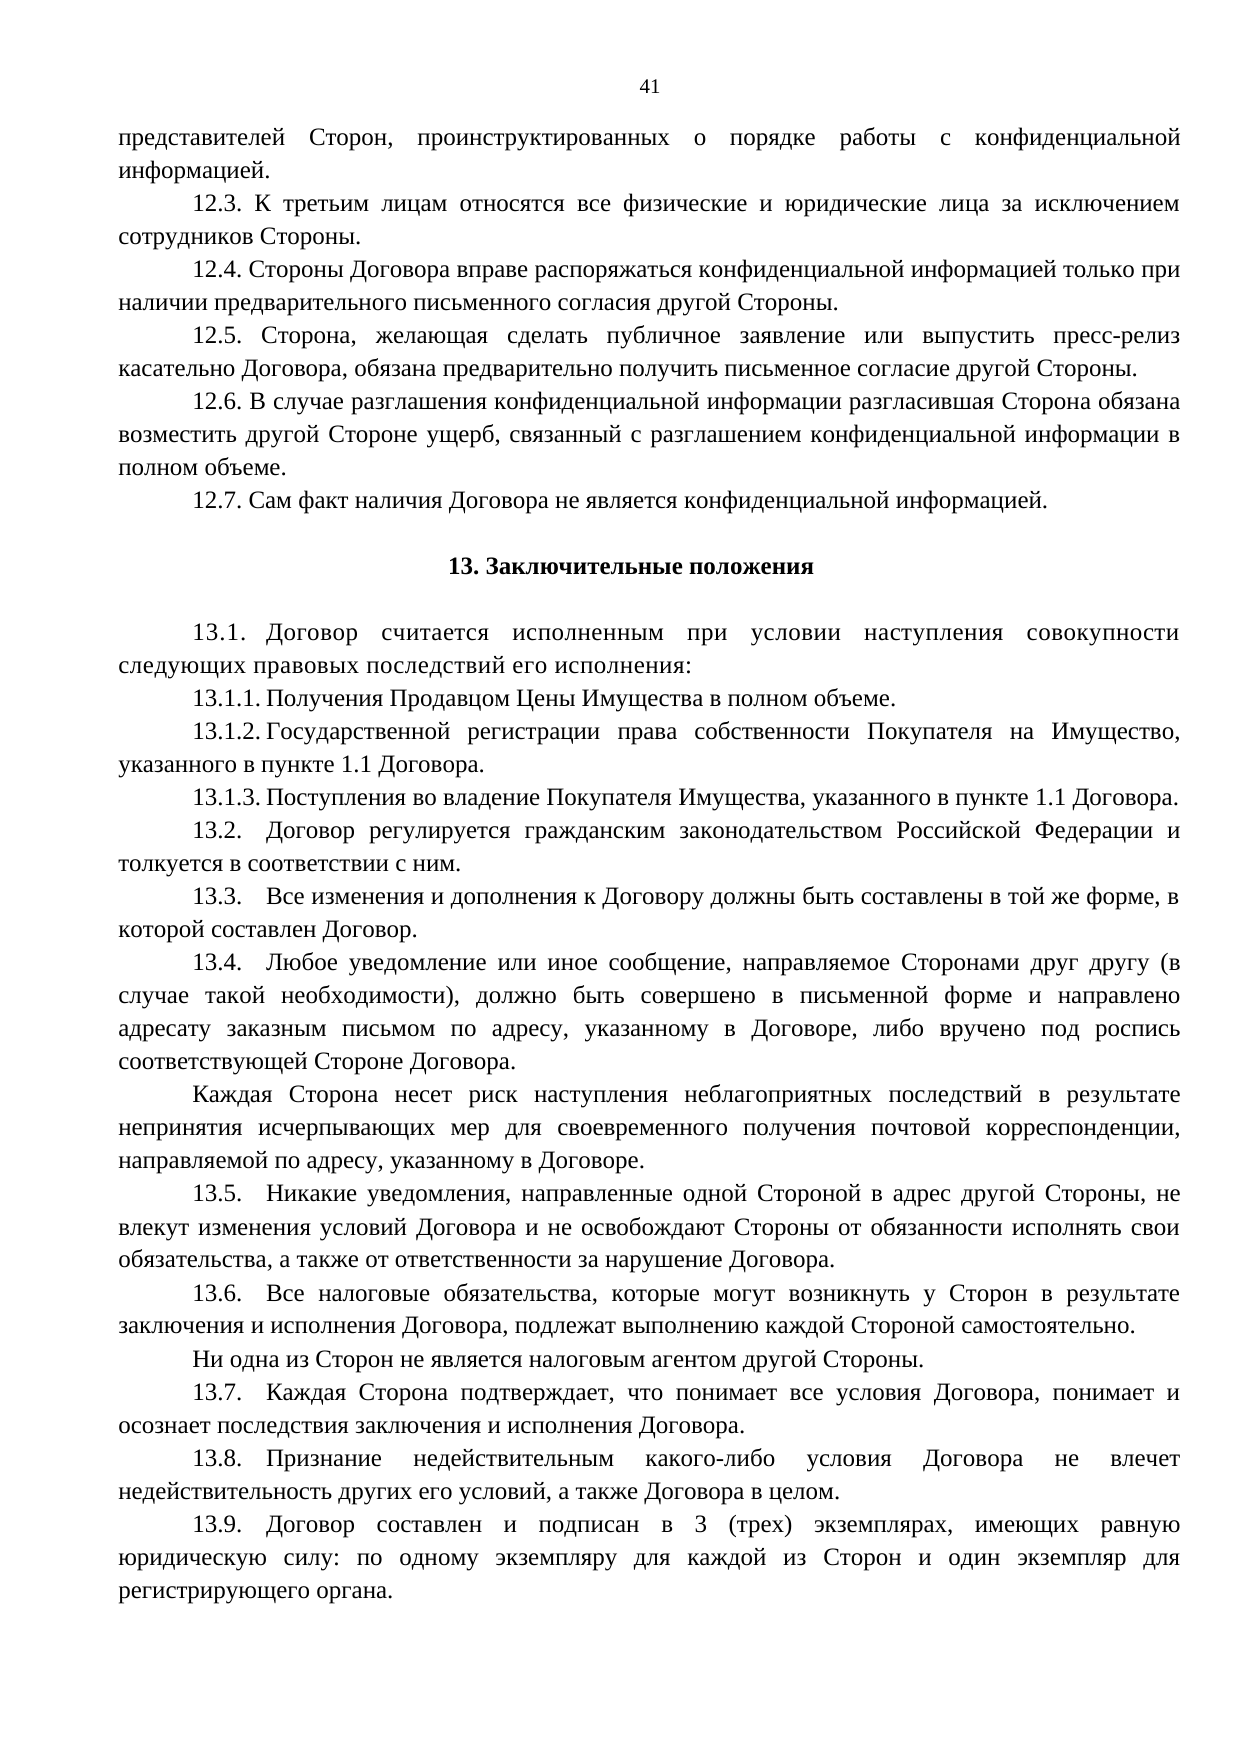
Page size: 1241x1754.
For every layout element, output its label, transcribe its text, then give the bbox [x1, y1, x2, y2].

list Договор составлен и подписан в 3 (трех) экземплярах, имеющих равную юридическую силу: по одному экземпляру для каждой из Сторон и один экземпляр для регистрирующего органа. [118, 1509, 1181, 1603]
text 12.4. Стороны Договора вправе распоряжаться конфиденциальной информацией только при наличии предварительного письменного согласия другой Стороны. [118, 254, 1181, 316]
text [118, 122, 1181, 184]
list Государственной регистрации права собственности Покупателя на Имущество, указанного в пункте 1.1 Договора. [118, 716, 1181, 778]
list Заключительные положения [81, 551, 1181, 580]
text Каждая Сторона несет риск наступления неблагоприятных последствий в результате непринятия исчерпывающих мер для своевременного получения почтовой корреспонденции, направляемой по адресу, указанному в Договоре. [118, 1079, 1181, 1174]
text 12.7. Сам факт наличия Договора не является конфиденциальной информацией. [118, 485, 1181, 514]
list Никакие уведомления, направленные одной Стороной в адрес другой Стороны, не влекут изменения условий Договора и не освобождают Стороны от обязанности исполнять свои обязательства, а также от ответственности за нарушение Договора. [118, 1178, 1181, 1273]
text Ни одна из Сторон не является налоговым агентом другой Стороны. [118, 1344, 1181, 1372]
list Договор регулируется гражданским законодательством Российской Федерации и толкуется в соответствии с ним. [118, 815, 1181, 877]
list Признание недействительным какого-либо условия Договора не влечет недействительность других его условий, а также Договора в целом. [118, 1443, 1181, 1504]
list Все налоговые обязательства, которые могут возникнуть у Сторон в результате заключения и исполнения Договора, подлежат выполнению каждой Стороной самостоятельно. [118, 1278, 1181, 1339]
list Все изменения и дополнения к Договору должны быть составлены в той же форме, в которой составлен Договор. [118, 881, 1181, 943]
text 12.6. В случае разглашения конфиденциальной информации разгласившая Сторона обязана возместить другой Стороне ущерб, связанный с разглашением конфиденциальной информации в полном объеме. [118, 386, 1181, 481]
list Любое уведомление или иное сообщение, направляемое Сторонами друг другу (в случае такой необходимости), должно быть совершено в письменной форме и направлено адресату заказным письмом по адресу, указанному в Договоре, либо вручено под роспись соответствующей Стороне Договора. [118, 947, 1181, 1075]
list Договор считается исполненным при условии наступления совокупности следующих правовых последствий его исполнения: [118, 617, 1181, 679]
list Каждая Сторона подтверждает, что понимает все условия Договора, понимает и осознает последствия заключения и исполнения Договора. [118, 1377, 1181, 1438]
text 12.3. К третьим лицам относятся все физические и юридические лица за исключением сотрудников Стороны. [118, 188, 1181, 250]
text 12.5. Сторона, желающая сделать публичное заявление или выпустить пресс-релиз касательно Договора, обязана предварительно получить письменное согласие другой Стороны. [118, 320, 1181, 382]
list Получения Продавцом Цены Имущества в полном объеме. [118, 683, 1181, 712]
list Поступления во владение Покупателя Имущества, указанного в пункте 1.1 Договора. [118, 782, 1181, 811]
